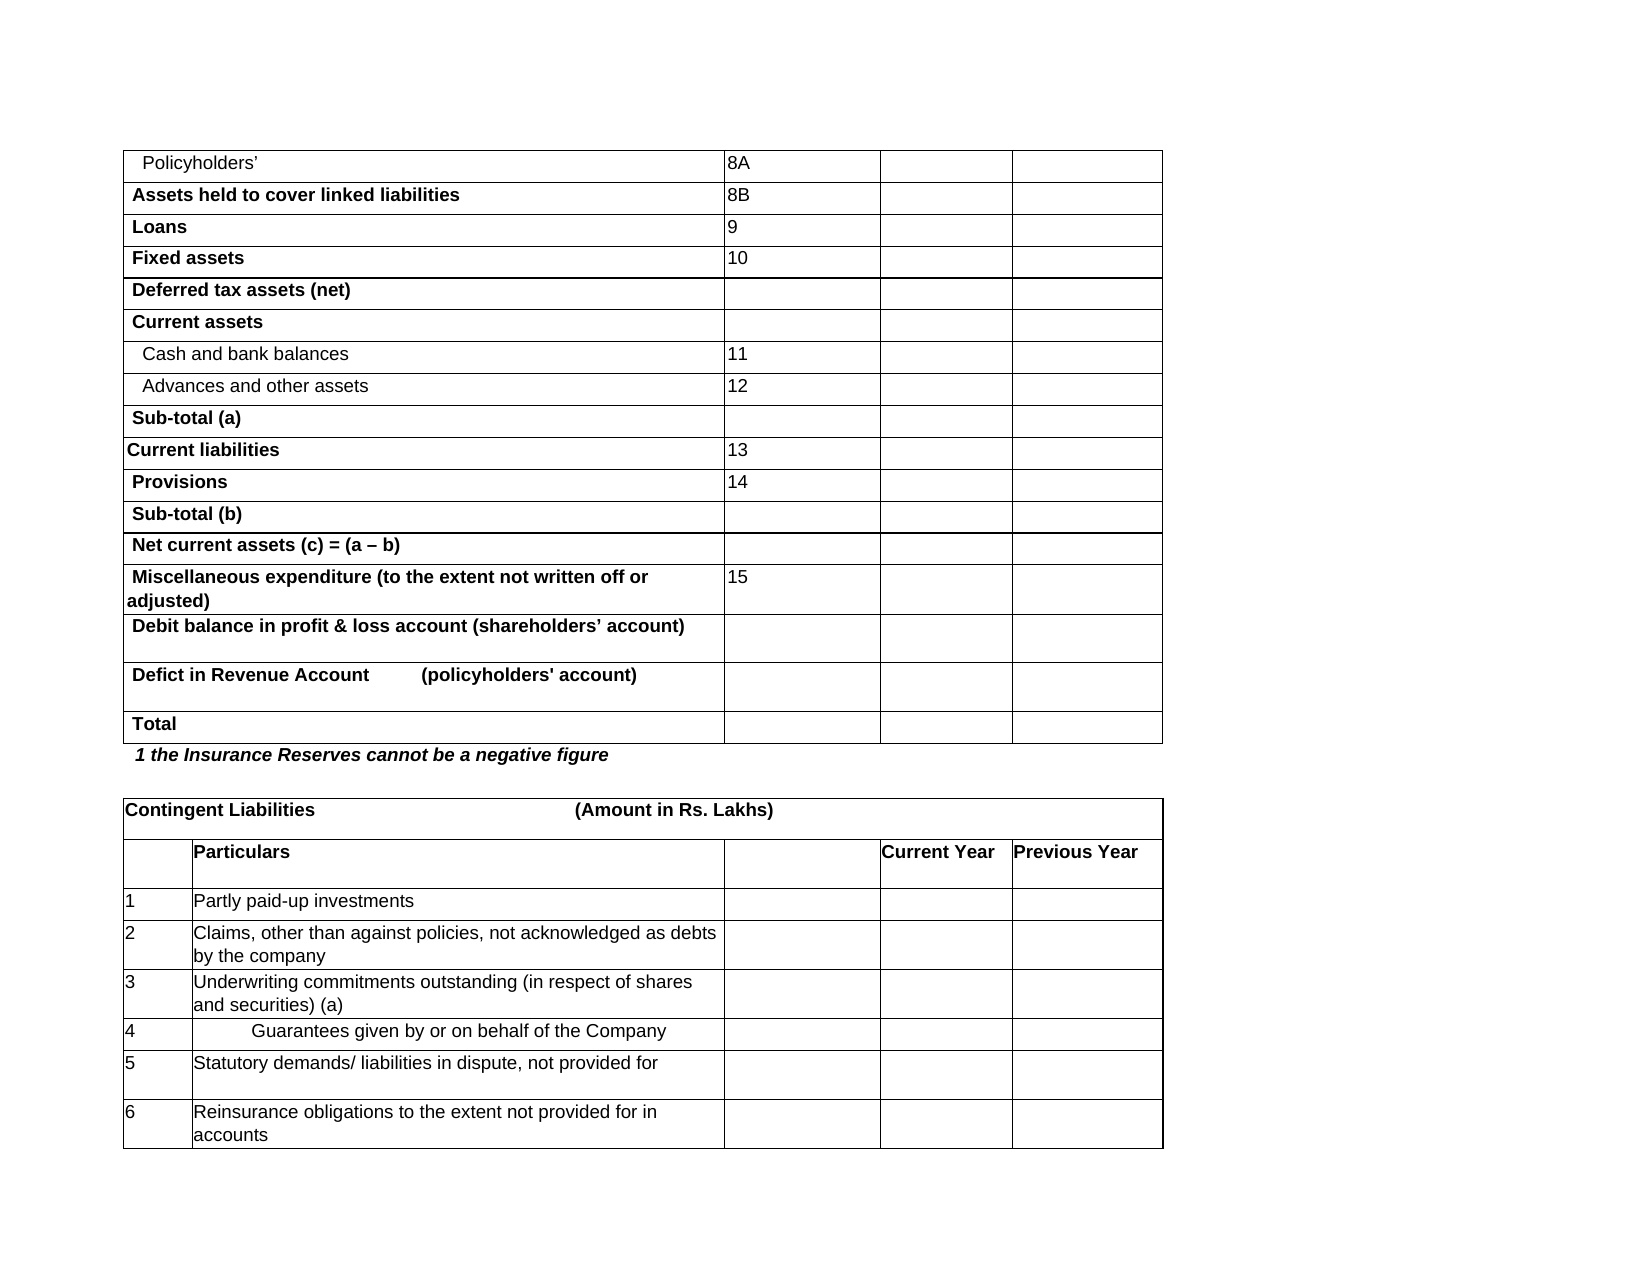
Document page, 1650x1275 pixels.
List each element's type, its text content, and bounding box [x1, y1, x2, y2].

table_cell [881, 534, 1012, 564]
table_cell [725, 889, 880, 920]
table_cell [881, 215, 1012, 246]
table_cell 1 [124, 889, 192, 920]
table_cell [1013, 438, 1162, 469]
table_cell [725, 615, 880, 662]
table_cell [1013, 247, 1162, 277]
table_cell [881, 406, 1012, 437]
table_cell [725, 310, 880, 341]
table_cell 8B [725, 183, 880, 214]
table_cell [881, 502, 1012, 532]
table_cell Sub-total (b) [124, 502, 724, 532]
table_cell 11 [725, 342, 880, 373]
table_cell [1013, 615, 1162, 662]
table_cell 4 [124, 1019, 192, 1050]
table_cell Current Year [881, 840, 1012, 888]
table_cell [725, 1051, 880, 1099]
table_cell 5 [124, 1051, 192, 1099]
table_cell [1013, 342, 1162, 373]
table_cell 9 [725, 215, 880, 246]
table_cell [1013, 1051, 1162, 1099]
table_cell [1013, 712, 1162, 743]
table_cell Guarantees given by or on behalf of the Company [193, 1019, 724, 1050]
table_cell Current assets [124, 310, 724, 341]
table_cell [881, 565, 1012, 613]
table_cell Total [124, 712, 724, 743]
table_cell [881, 663, 1012, 711]
table_cell [1013, 663, 1162, 711]
table_cell [1013, 151, 1162, 182]
table_cell Reinsurance obligations to the extent not provided for in accounts [193, 1100, 724, 1148]
table_cell [725, 970, 880, 1018]
table_cell [881, 342, 1012, 373]
table_cell [881, 470, 1012, 501]
table_cell Claims, other than against policies, not acknowledged as debts by the company [193, 921, 724, 969]
table_cell Net current assets (c) = (a – b) [124, 534, 724, 564]
table_cell [1013, 183, 1162, 214]
table_cell [881, 921, 1012, 969]
table_cell [725, 534, 880, 564]
table_cell [1013, 921, 1162, 969]
table_header Contingent Liabilities (Amount in Rs. Lakhs) [124, 799, 1012, 839]
table_cell [725, 502, 880, 532]
table_cell Policyholders’ [124, 151, 724, 182]
table_cell Loans [124, 215, 724, 246]
table_cell [1013, 374, 1162, 405]
table_cell [881, 1019, 1012, 1050]
table_cell [1013, 310, 1162, 341]
table_cell 13 [725, 438, 880, 469]
table_cell [1013, 1019, 1162, 1050]
table_cell Statutory demands/ liabilities in dispute, not provided for [193, 1051, 724, 1099]
table_cell [881, 279, 1012, 309]
table_cell 6 [124, 1100, 192, 1148]
table_cell [881, 310, 1012, 341]
table_cell [881, 438, 1012, 469]
table_cell [1013, 279, 1162, 309]
table_cell [1013, 565, 1162, 613]
table_cell Underwriting commitments outstanding (in respect of shares and securities) (a) [193, 970, 724, 1018]
table_cell [725, 279, 880, 309]
table_cell [725, 663, 880, 711]
table_cell [1013, 502, 1162, 532]
table_cell [881, 889, 1012, 920]
table_cell [1013, 470, 1162, 501]
table_cell Previous Year [1013, 840, 1162, 888]
text 1 the Insurance Reserves cannot be a negative figure [135, 744, 1525, 766]
table_cell Debit balance in profit & loss account (shareholders’ account) [124, 615, 724, 662]
table_cell 3 [124, 970, 192, 1018]
table_cell [725, 1100, 880, 1148]
table_cell Miscellaneous expenditure (to the extent not written off or adjusted) [124, 565, 724, 613]
table_cell [881, 615, 1012, 662]
table_cell 15 [725, 565, 880, 613]
table_cell Partly paid-up investments [193, 889, 724, 920]
table_cell [1013, 1100, 1162, 1148]
table_cell [1013, 889, 1162, 920]
table_cell Advances and other assets [124, 374, 724, 405]
table_cell [124, 840, 192, 888]
table_cell Fixed assets [124, 247, 724, 277]
table_cell [881, 970, 1012, 1018]
table_cell Defict in Revenue Account (policyholders' account) [124, 663, 724, 711]
table_cell [1013, 534, 1162, 564]
table_cell [725, 712, 880, 743]
table_cell 8A [725, 151, 880, 182]
table_cell Provisions [124, 470, 724, 501]
table_cell 14 [725, 470, 880, 501]
table_header [1013, 799, 1162, 839]
table_cell [881, 183, 1012, 214]
table_cell [881, 247, 1012, 277]
table_cell [881, 1100, 1012, 1148]
table_cell [1013, 406, 1162, 437]
table_cell 2 [124, 921, 192, 969]
table_cell [881, 374, 1012, 405]
table_cell [725, 406, 880, 437]
table_cell [725, 1019, 880, 1050]
table_cell Sub-total (a) [124, 406, 724, 437]
table_cell Particulars [193, 840, 724, 888]
table_cell [725, 840, 880, 888]
table_cell [881, 151, 1012, 182]
table_cell [725, 921, 880, 969]
table_cell Assets held to cover linked liabilities [124, 183, 724, 214]
table_cell Deferred tax assets (net) [124, 279, 724, 309]
table_cell [1013, 970, 1162, 1018]
table_cell 12 [725, 374, 880, 405]
table_cell [1013, 215, 1162, 246]
table_cell Cash and bank balances [124, 342, 724, 373]
table_cell 10 [725, 247, 880, 277]
table_cell Current liabilities [124, 438, 724, 469]
table_cell [881, 712, 1012, 743]
table_cell [881, 1051, 1012, 1099]
